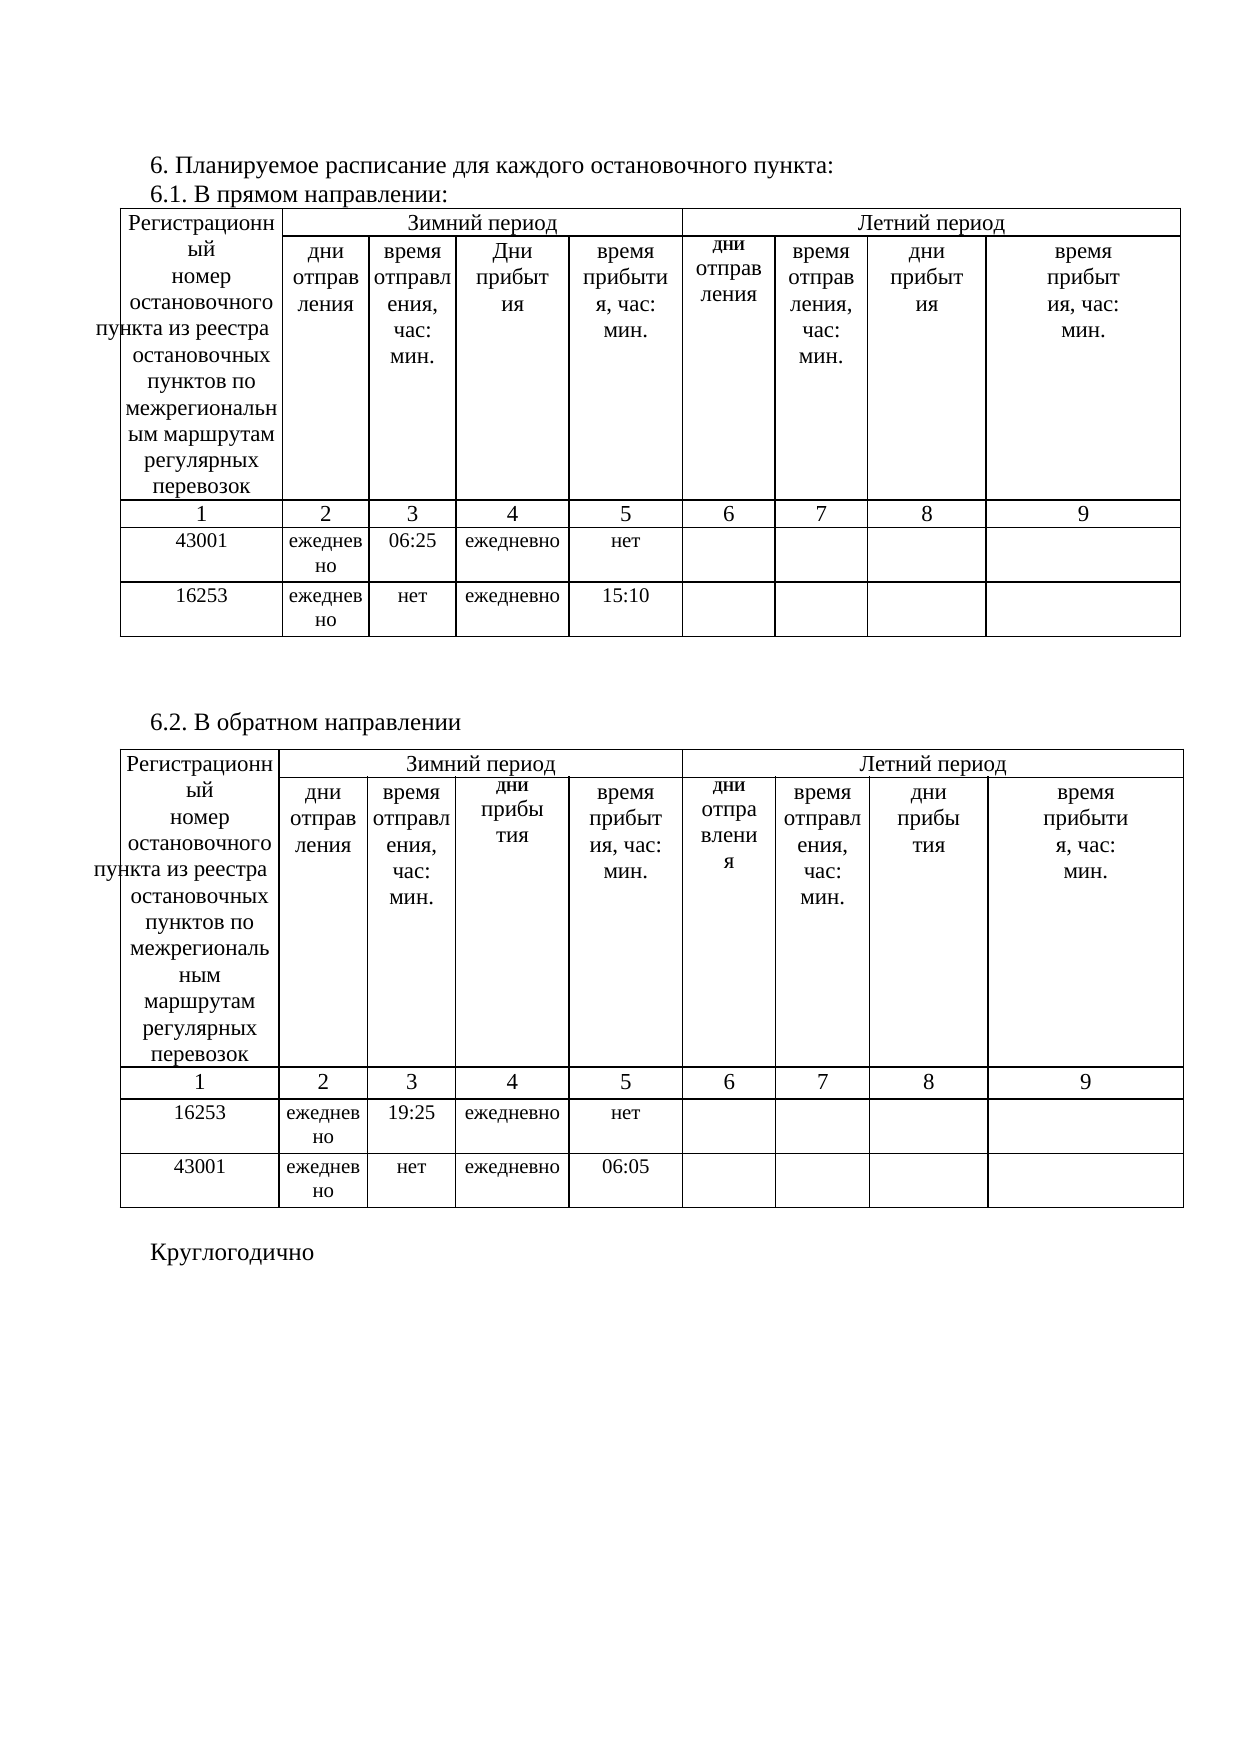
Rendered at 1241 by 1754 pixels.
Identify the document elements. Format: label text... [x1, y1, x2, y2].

table_header Зимний период [283, 209, 682, 235]
table_cell ежедневно [457, 583, 568, 636]
table_cell нет [368, 1154, 455, 1207]
table_cell ежедневно [283, 528, 368, 581]
table_header Зимний период [280, 750, 682, 776]
table_cell 43001 [121, 528, 282, 581]
table_cell 5 [570, 501, 682, 527]
table_cell ДНИ прибы тия [456, 778, 568, 1066]
text 6.1. В прямом направлении: [150, 179, 1090, 207]
table_cell нет [370, 583, 455, 636]
table_cell 43001 [121, 1154, 278, 1207]
table_cell ежедневно [280, 1100, 367, 1152]
table_cell 6 [683, 1068, 775, 1098]
table_cell время отправл ения, час: мин. [368, 778, 455, 1066]
table_cell [683, 1100, 775, 1152]
table_cell 15:10 [570, 583, 682, 636]
table_header Летний период [683, 209, 1180, 235]
table_cell 9 [987, 501, 1180, 527]
table_cell ДНИ отпра влени я [683, 778, 775, 1066]
table_cell [683, 583, 774, 636]
table_cell время прибыти я, час: мин. [989, 778, 1183, 1066]
table_cell 7 [776, 501, 867, 527]
table_cell нет [570, 528, 682, 581]
table_cell 2 [280, 1068, 367, 1098]
table_cell время отправл ения, час: мин. [776, 778, 869, 1066]
table_cell [868, 528, 985, 581]
table_cell ежедневно [457, 528, 568, 581]
table_header Летний период [683, 750, 1183, 776]
table_cell время прибыт ия, час: мин. [987, 237, 1180, 499]
table_cell 8 [868, 501, 985, 527]
table_cell дни отправ ления [283, 237, 368, 499]
table_cell Дни прибыт ия [457, 237, 568, 499]
table_cell 3 [370, 501, 455, 527]
table_cell [989, 1154, 1183, 1207]
table_cell [870, 1100, 987, 1152]
table_cell [683, 1154, 775, 1207]
table_cell [870, 1154, 987, 1207]
text Круглогодично [150, 1237, 1090, 1266]
table_cell 8 [870, 1068, 987, 1098]
table_cell 4 [456, 1068, 568, 1098]
table_cell 16253 [121, 583, 282, 636]
table_cell ежедневно [283, 583, 368, 636]
table_cell дни отправ ления [280, 778, 367, 1066]
table_cell ежедневно [280, 1154, 367, 1207]
table_cell 7 [776, 1068, 869, 1098]
table_cell [776, 1154, 869, 1207]
table_cell время отправл ения, час: мин. [370, 237, 455, 499]
table_cell [989, 1100, 1183, 1152]
table_cell 16253 [121, 1100, 278, 1152]
table_cell нет [570, 1100, 682, 1152]
table_cell 1 [121, 501, 282, 527]
table_header Регистрационный номер остановочного пункта из реестра остановочных пунктов по межрегиональным маршрутам регулярных перевозок [121, 209, 282, 499]
text 6. Планируемое расписание для каждого остановочного пункта: [150, 150, 1090, 179]
table_cell 6 [683, 501, 774, 527]
table_cell [868, 583, 985, 636]
table_cell время прибыт ия, час: мин. [570, 778, 682, 1066]
table_cell [776, 583, 867, 636]
table_cell 06:25 [370, 528, 455, 581]
table_cell [987, 528, 1180, 581]
text 6.2. В обратном направлении [150, 707, 1090, 736]
table_header Регистрационный номер остановочного пункта из реестра остановочных пунктов по межрегиональным маршрутам регулярных перевозок [121, 750, 278, 1066]
table_cell ДНИ отправ ления [683, 237, 774, 499]
table_cell [683, 528, 774, 581]
table_cell время прибыти я, час: мин. [570, 237, 682, 499]
table_cell [987, 583, 1180, 636]
table_cell ежедневно [456, 1154, 568, 1207]
table_cell 06:05 [570, 1154, 682, 1207]
table_cell 4 [457, 501, 568, 527]
table_cell [776, 528, 867, 581]
table_cell [776, 1100, 869, 1152]
table_cell 3 [368, 1068, 455, 1098]
table_cell время отправ ления, час: мин. [776, 237, 867, 499]
table_cell 19:25 [368, 1100, 455, 1152]
table_cell дни прибыт ия [868, 237, 985, 499]
table_cell 9 [989, 1068, 1183, 1098]
table_cell дни прибы тия [870, 778, 987, 1066]
table_cell 2 [283, 501, 368, 527]
table_cell ежедневно [456, 1100, 568, 1152]
table_cell 1 [121, 1068, 278, 1098]
table_cell 5 [570, 1068, 682, 1098]
